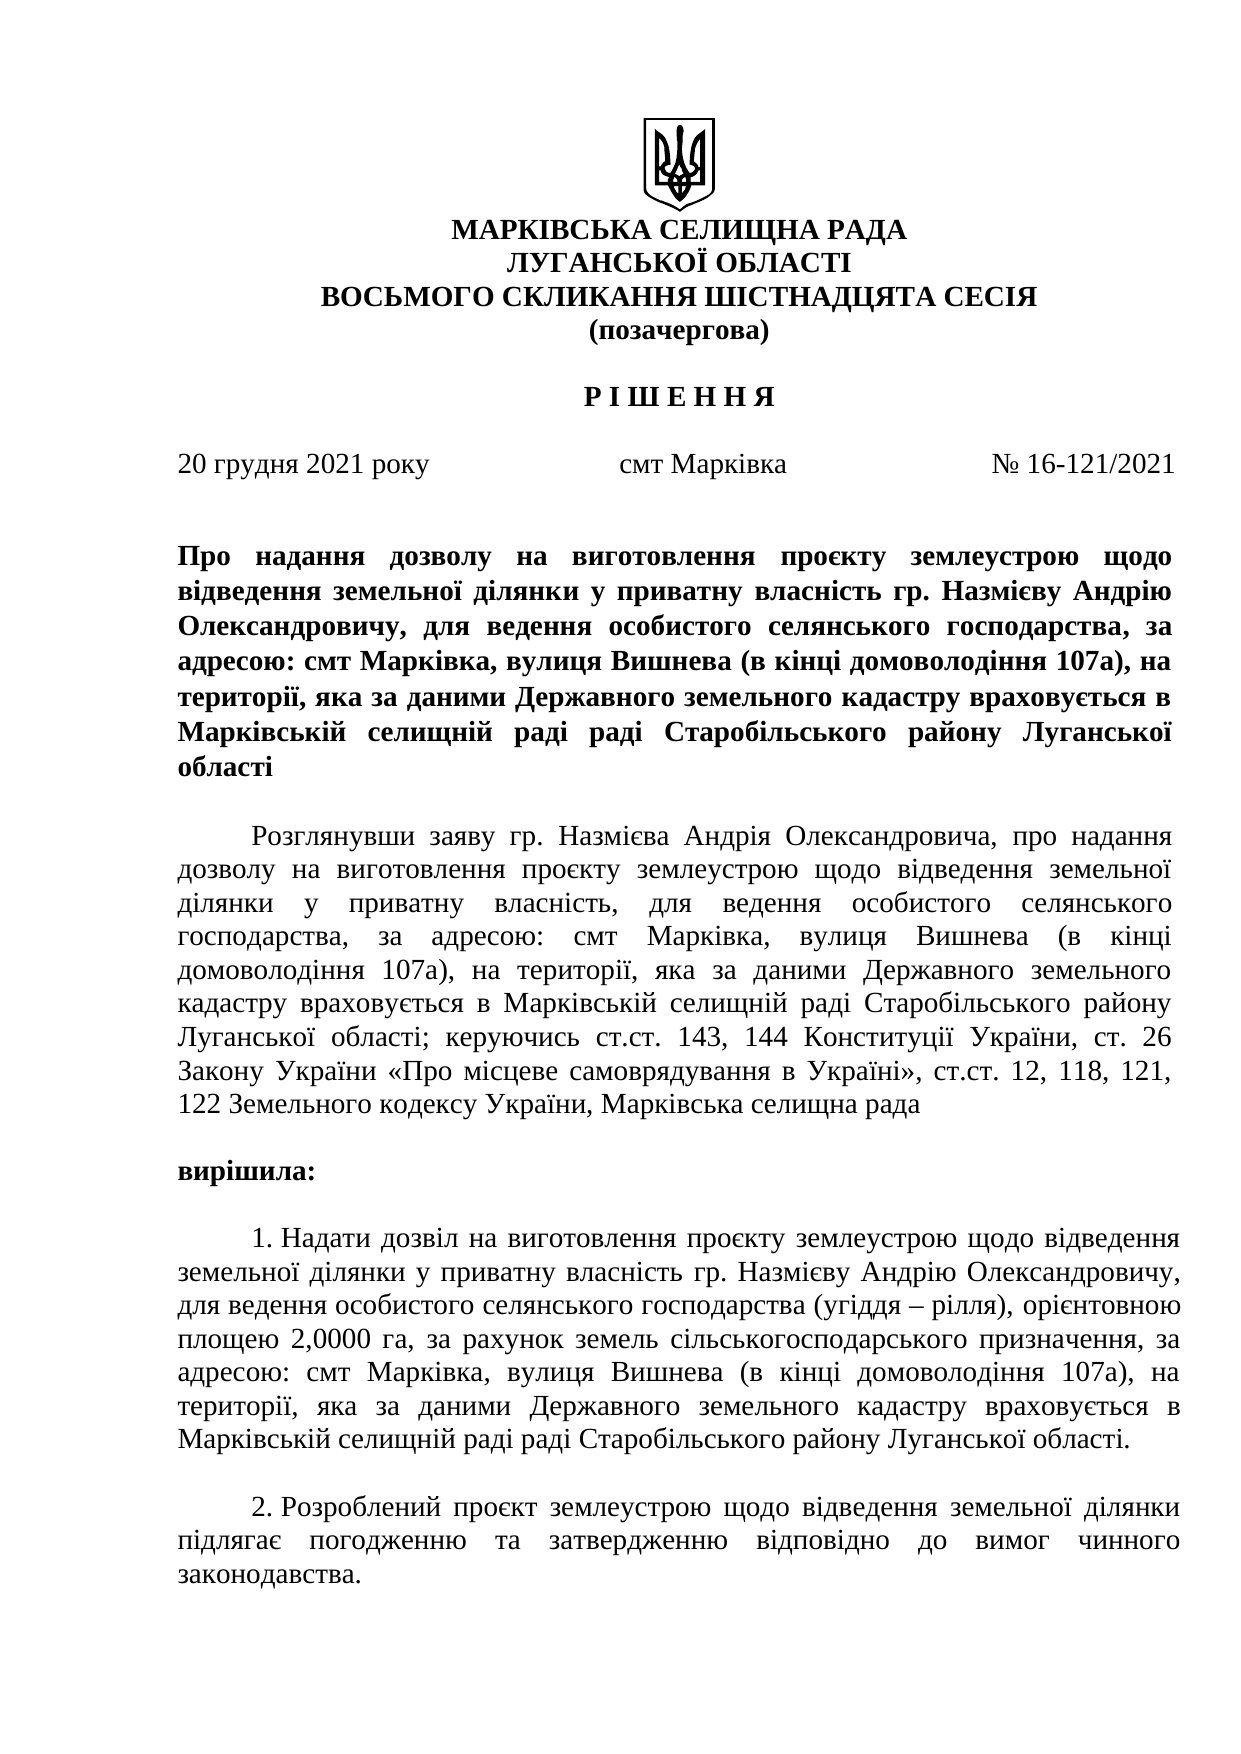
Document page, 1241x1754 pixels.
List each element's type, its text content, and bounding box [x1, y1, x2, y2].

text Про надання дозволу на виготовлення проєкту землеустрою щодо відведення земельної ділянки у приватну власність гр. Назмієву Андрію Олександровичу, для ведення особистого селянського господарства, за адресою: смт Марківка, вулиця Вишнева (в кінці домоволодіння 107а), на території, яка за даними Державного земельного кадастру враховується в Марківській селищній раді раді Старобільського району Луганської області [177, 538, 1172, 783]
text Р І Ш Е Н Н Я [177, 379, 1181, 413]
text (позачергова) [177, 312, 1181, 346]
text МАРКІВСЬКА СЕЛИЩНА РАДА [177, 212, 1181, 245]
text 20 грудня 2021 року смт Марківка № 16-121/2021 [177, 447, 1181, 480]
list Розроблений проєкт землеустрою щодо відведення земельної ділянки підлягає погодженню та затвердженню відповідно до вимог чинного законодавства. [177, 1489, 1181, 1589]
text вирішила: [177, 1153, 1172, 1187]
text Розглянувши заяву гр. Назмієва Андрія Олександровича, про надання дозволу на виготовлення проєкту землеустрою щодо відведення земельної ділянки у приватну власність, для ведення особистого селянського господарства, за адресою: смт Марківка, вулиця Вишнева (в кінці домоволодіння 107а), на території, яка за даними Державного земельного кадастру враховується в Марківській селищній раді Старобільського району Луганської області; керуючись ст.ст. 143, 144 Конституції України, ст. 26 Закону України «Про місцеве самоврядування в Україні», ст.ст. 12, 118, 121, 122 Земельного кодексу України, Марківська селищна рада [177, 818, 1172, 1120]
text ВОСЬМОГО СКЛИКАННЯ ШІСТНАДЦЯТА СЕСІЯ [177, 279, 1181, 312]
list Надати дозвіл на виготовлення проєкту землеустрою щодо відведення земельної ділянки у приватну власність гр. Назмієву Андрію Олександровичу, для ведення особистого селянського господарства (угіддя – рілля), орієнтовною площею 2,0000 га, за рахунок земель сільськогосподарського призначення, за адресою: смт Марківка, вулиця Вишнева (в кінці домоволодіння 107а), на території, яка за даними Державного земельного кадастру враховується в Марківській селищній раді раді Старобільського району Луганської області. [177, 1220, 1181, 1455]
text ЛУГАНСЬКОЇ ОБЛАСТІ [177, 245, 1181, 279]
